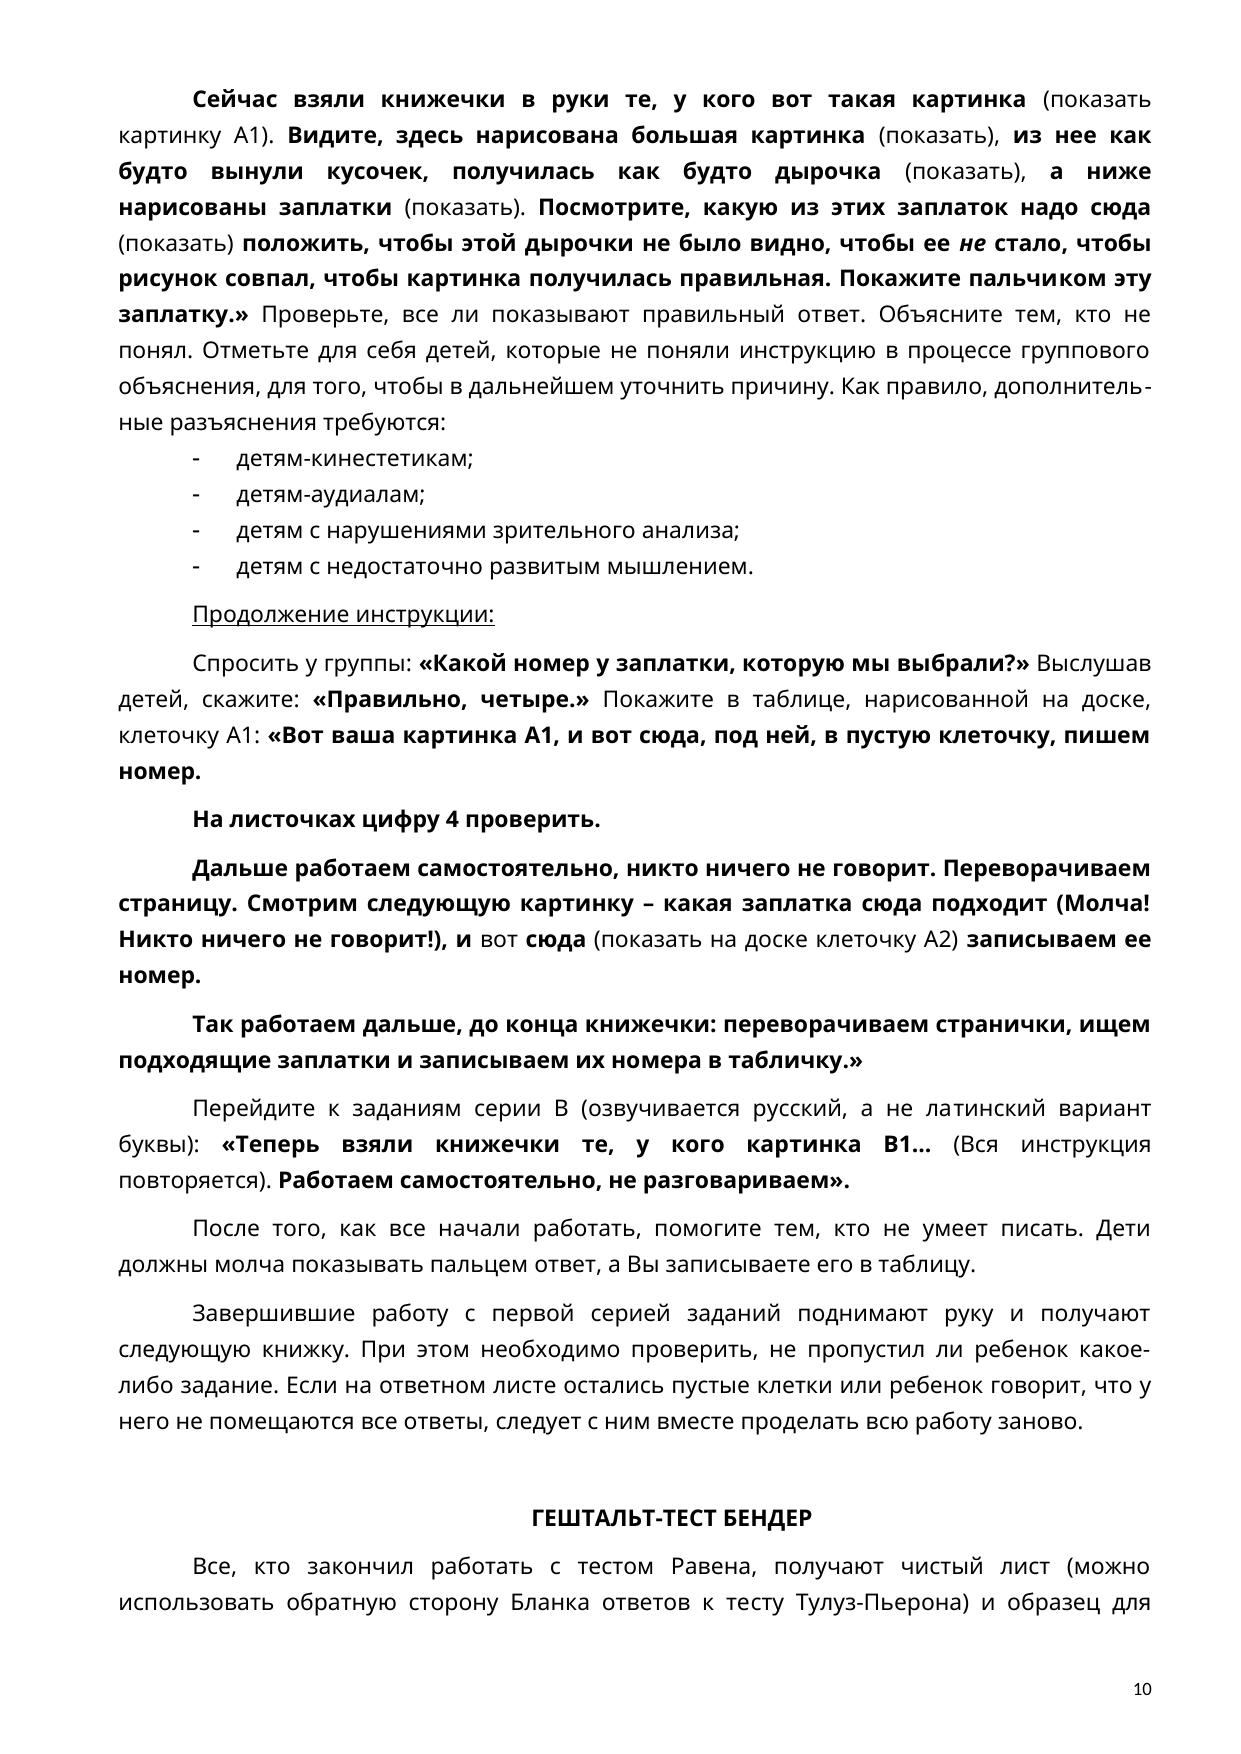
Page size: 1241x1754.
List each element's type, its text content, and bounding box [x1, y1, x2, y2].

text ГЕШТАЛЬТ-ТЕСТ БЕНДЕР [118, 1501, 1152, 1533]
list детям с нарушениями зрительного анализа; [118, 514, 1152, 545]
text На листочках цифру 4 проверить. [118, 803, 1152, 834]
text Продолжение инструкции: [118, 598, 1152, 629]
text Дальше работаем самостоятельно, никто ничего не говорит. Переворачиваем страницу. Смотрим следующую картинку – какая заплатка сюда подходит (Молча! Никто ничего не говорит!), и вот сюда (показать на доске клеточку А2) записываем ее номер. [118, 851, 1152, 991]
text Спросить у группы: «Какой номер у заплатки, которую мы выбрали?» Выслушав детей, скажите: «Правильно, четыре.» Покажите в таблице, нарисованной на доске, клеточку А1: «Вот ваша картинка А1, и вот сюда, под ней, в пустую клеточку, пишем номер. [118, 647, 1152, 786]
text Так работаем дальше, до конца книжечки: переворачиваем странички, ищем подходящие заплатки и записываем их номера в табличку.» [118, 1008, 1152, 1075]
list детям-кинестетикам; [118, 442, 1152, 473]
text Перейдите к заданиям серии В (озвучивается русский, а не латинский вариант буквы): «Теперь взяли книжечки те, у кого картинка В1... (Вся инструкция повторяется). Работаем самостоятельно, не разговариваем». [118, 1092, 1152, 1195]
text Завершившие работу с первой серией заданий поднимают руку и получают следующую книжку. При этом необходимо проверить, не пропустил ли ребенок какое-либо задание. Если на ответном листе остались пустые клетки или ребенок говорит, что у него не помещаются все ответы, следует с ним вместе проделать всю работу заново. [118, 1297, 1152, 1436]
text Сейчас взяли книжечки в руки те, у кого вот такая картинка (показать картинку А1). Видите, здесь нарисована большая картинка (показать), из нее как будто вынули кусочек, получилась как будто дырочка (показать), а ниже нарисованы заплатки (показать). Посмотрите, какую из этих заплаток надо сюда (показать) положить, чтобы этой дырочки не было видно, чтобы ее не стало, чтобы рисунок совпал, чтобы картинка получилась правильная. Покажите пальчиком эту заплатку.» Проверьте, все ли показывают правильный ответ. Объясните тем, кто не понял. Отметьте для себя детей, которые не поняли инструкцию в процессе группового объяснения, для того, чтобы в дальнейшем уточнить причину. Как правило, дополнительные разъяснения требуются: [118, 83, 1152, 437]
list детям-аудиалам; [118, 478, 1152, 509]
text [118, 1550, 1152, 1617]
list детям с недостаточно развитым мышлением. [118, 550, 1152, 581]
text После того, как все начали работать, помогите тем, кто не умеет писать. Дети должны молча показывать пальцем ответ, а Вы записываете его в таблицу. [118, 1212, 1152, 1279]
